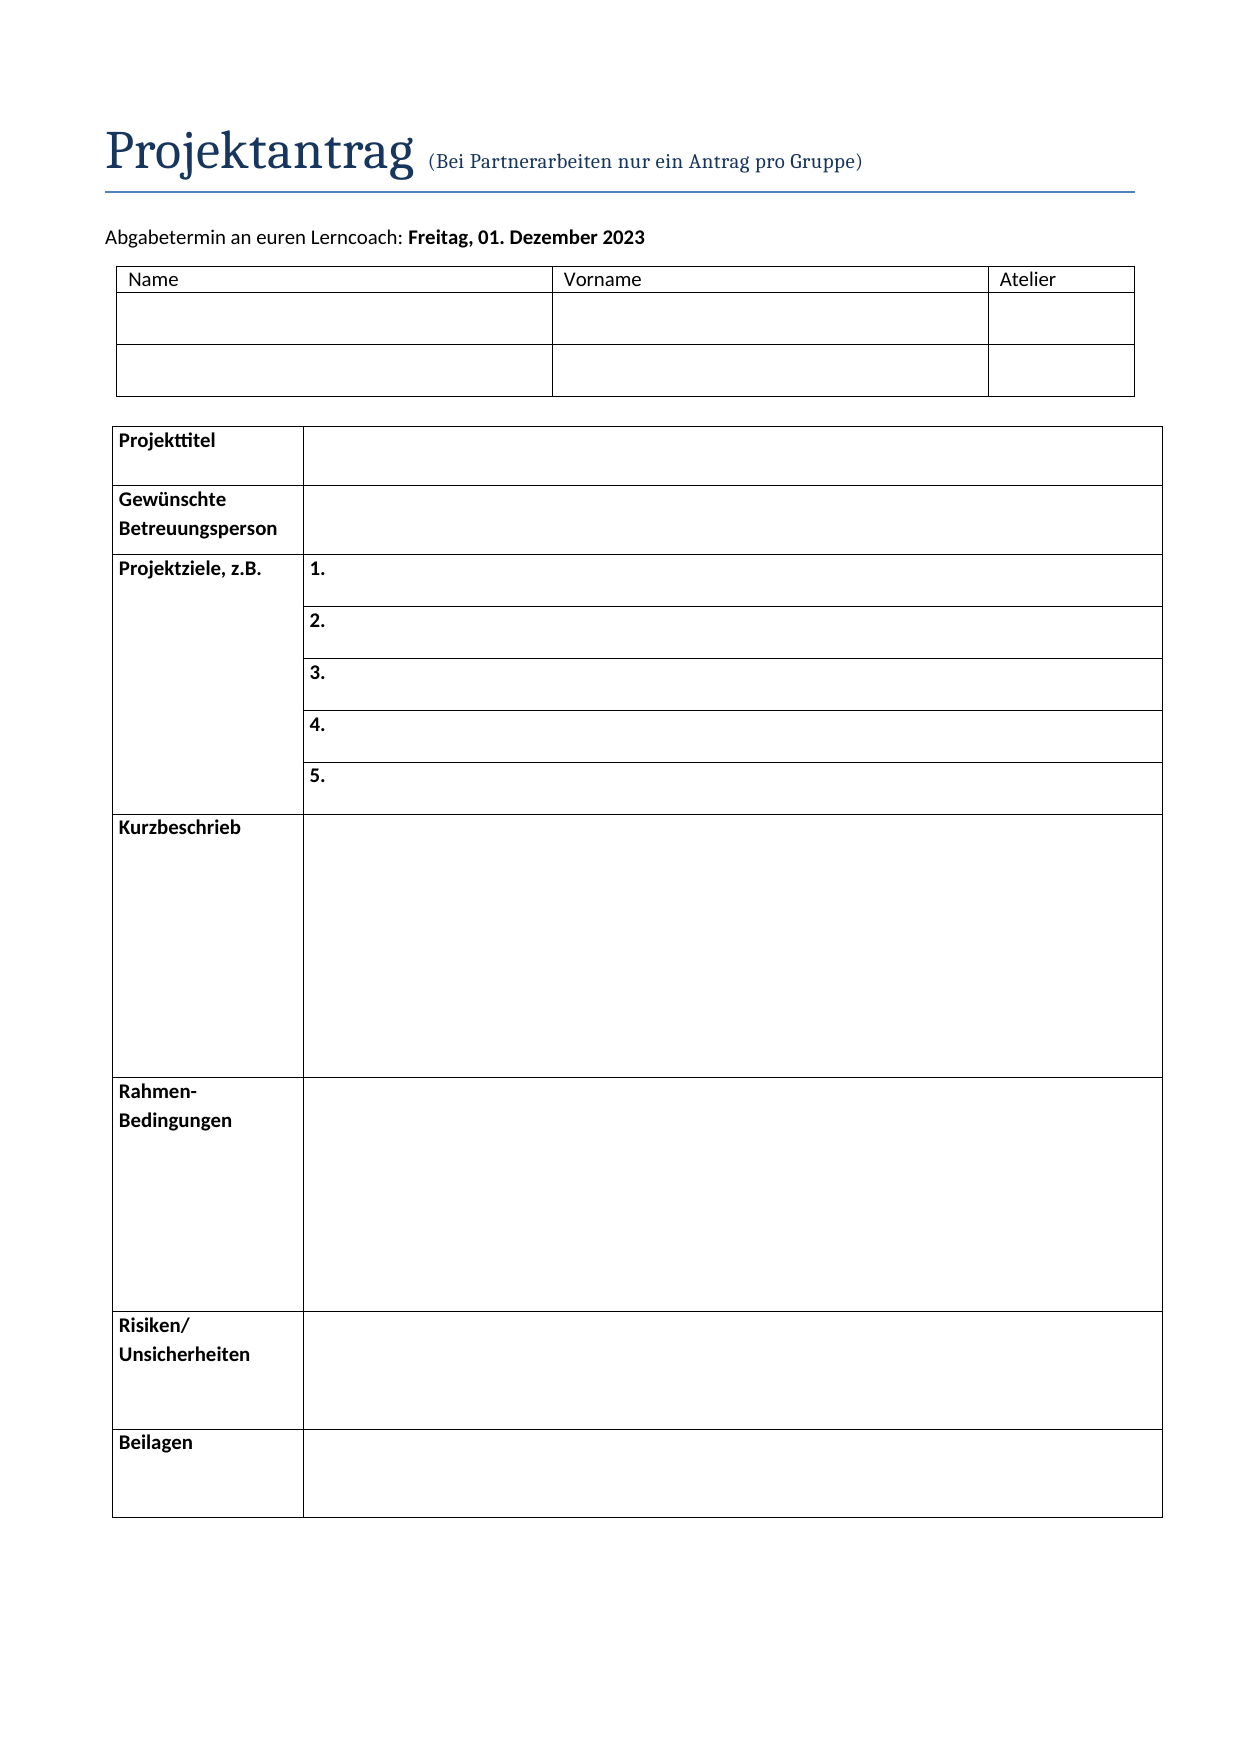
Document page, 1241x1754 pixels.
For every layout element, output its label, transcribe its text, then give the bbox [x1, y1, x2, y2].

table_cell [304, 486, 1162, 554]
table_cell [304, 1078, 1162, 1311]
table_cell Risiken/ Unsicherheiten [113, 1312, 303, 1428]
table_header [304, 427, 1162, 485]
table_cell [304, 1312, 1162, 1428]
table_header Projekttitel [113, 427, 303, 485]
text Abgabetermin an euren Lerncoach: Freitag, 01. Dezember 2023 [105, 224, 1135, 249]
table_cell 5. [304, 763, 1162, 813]
table_cell 2. [304, 607, 1162, 658]
table_cell 3. [304, 659, 1162, 710]
table_header Atelier [989, 267, 1134, 292]
table_cell [304, 815, 1162, 1077]
table_cell Beilagen [113, 1430, 303, 1517]
table_cell Gewünschte Betreuungsperson [113, 486, 303, 554]
table_cell Rahmen- Bedingungen [113, 1078, 303, 1311]
table_cell 1. [304, 555, 1162, 606]
table_cell Projektziele, z.B. [113, 555, 303, 813]
table_cell [553, 293, 988, 344]
table_cell Kurzbeschrieb [113, 815, 303, 1077]
table_cell [304, 1430, 1162, 1517]
table_header Vorname [553, 267, 988, 292]
table_cell [117, 345, 552, 396]
table_cell 4. [304, 711, 1162, 762]
table_cell [989, 345, 1134, 396]
table_cell [117, 293, 552, 344]
table_cell [989, 293, 1134, 344]
title Projektantrag (Bei Partnerarbeiten nur ein Antrag pro Gruppe) [105, 120, 1135, 191]
table_header Name [117, 267, 552, 292]
table_cell [553, 345, 988, 396]
